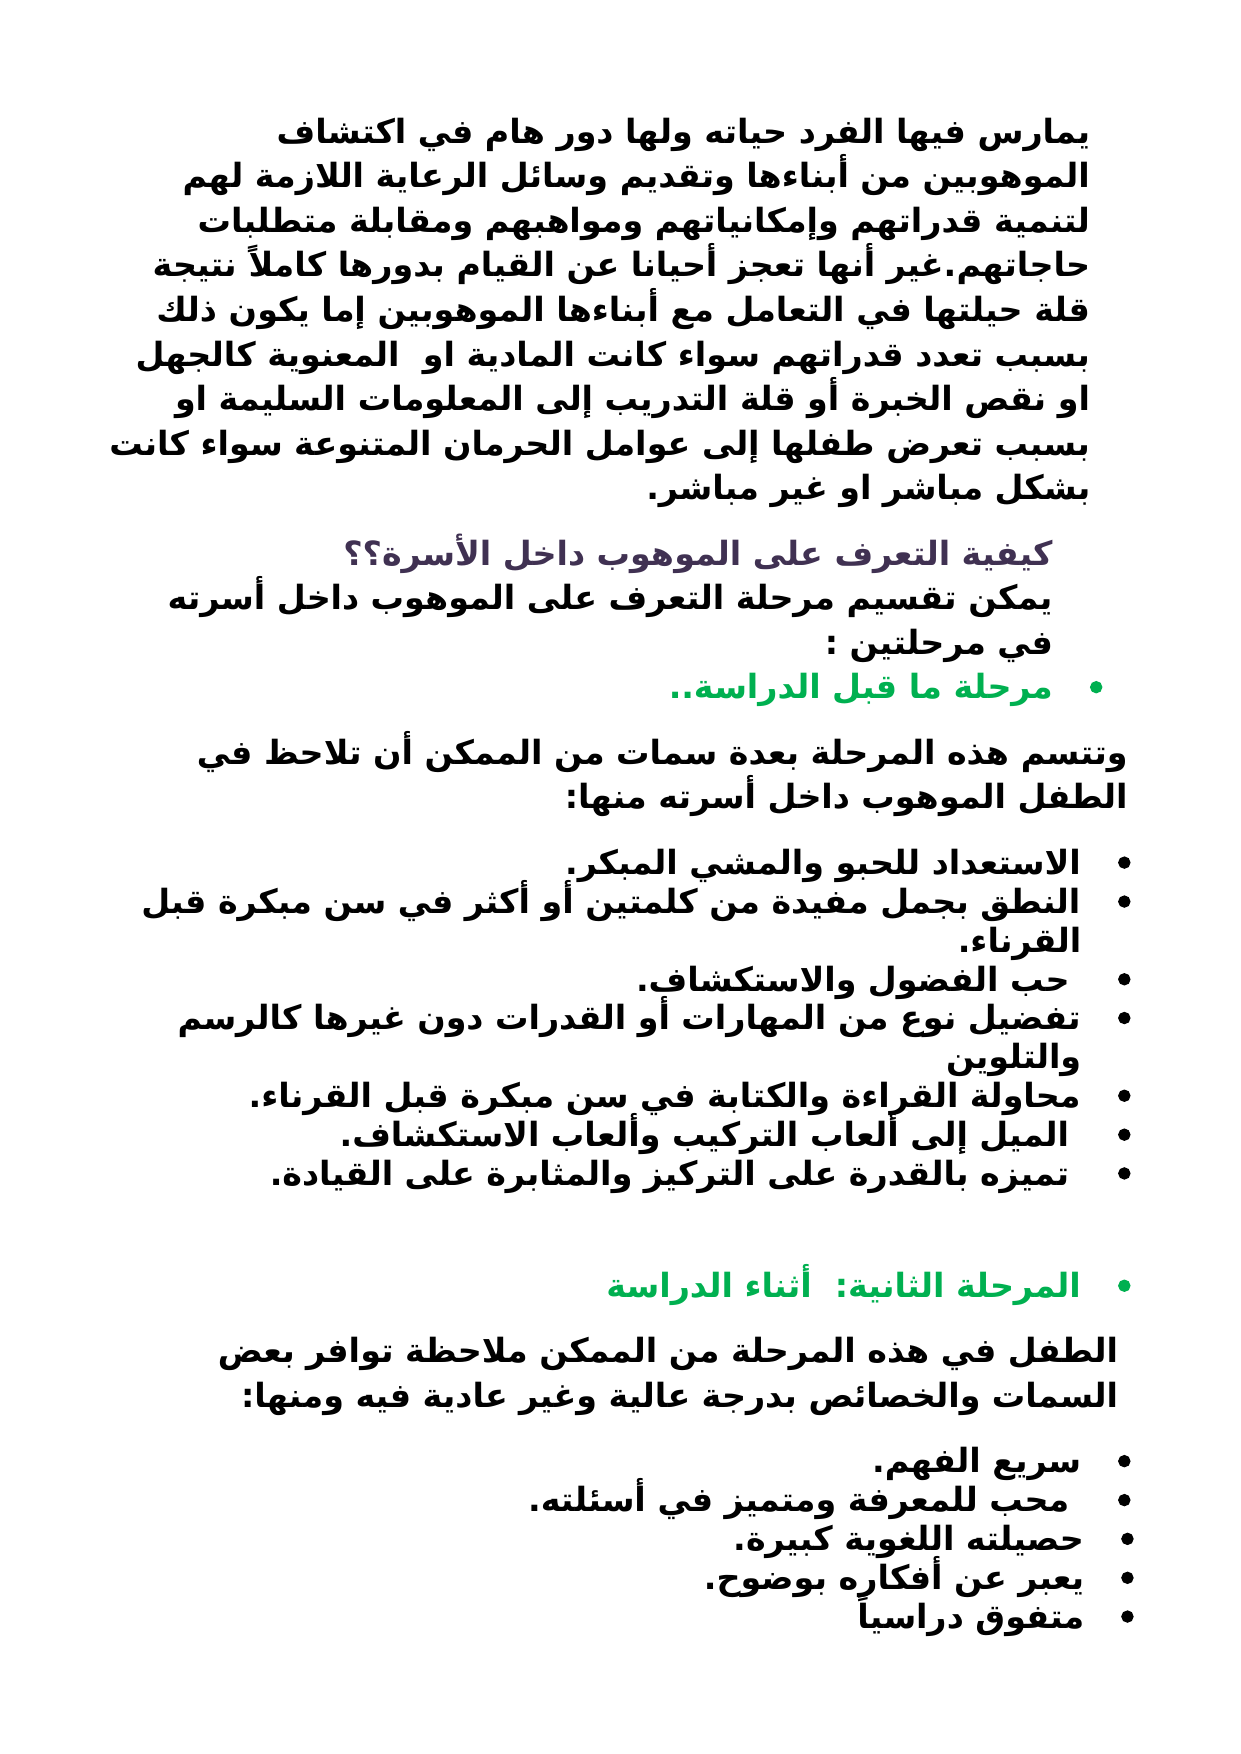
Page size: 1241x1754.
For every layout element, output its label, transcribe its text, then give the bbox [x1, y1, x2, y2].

list النطق بجمل مفيدة من كلمتين أو أكثر في سن مبكرة قبل القرناء. [103, 882, 1119, 960]
list كيفية التعرف على الموهوب داخل الأسرة؟؟ [103, 534, 1053, 573]
list محاولة القراءة والكتابة في سن مبكرة قبل القرناء. [103, 1077, 1119, 1115]
list حصيلته اللغوية كبيرة. [103, 1520, 1122, 1558]
list الاستعداد للحبو والمشي المبكر. [103, 843, 1119, 882]
list يعبر عن أفكاره بوضوح. [103, 1558, 1122, 1597]
list حب الفضول والاستكشاف. [103, 960, 1119, 999]
text الطفل في هذه المرحلة من الممكن ملاحظة توافر بعض السمات والخصائص بدرجة عالية وغير عادية فيه ومنها: [103, 1332, 1119, 1415]
list الميل إلى ألعاب التركيب وألعاب الاستكشاف. [103, 1115, 1119, 1154]
list مرحلة ما قبل الدراسة.. [103, 668, 1091, 707]
list متفوق دراسياً [103, 1597, 1122, 1636]
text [103, 112, 1091, 508]
text وتتسم هذه المرحلة بعدة سمات من الممكن أن تلاحظ في الطفل الموهوب داخل أسرته منها: [103, 733, 1128, 817]
list سريع الفهم. [103, 1442, 1119, 1481]
list يمكن تقسيم مرحلة التعرف على الموهوب داخل أسرته في مرحلتين : [103, 579, 1053, 662]
list تفضيل نوع من المهارات أو القدرات دون غيرها كالرسم والتلوين [103, 999, 1119, 1077]
list محب للمعرفة ومتميز في أسئلته. [103, 1481, 1119, 1520]
list المرحلة الثانية: أثناء الدراسة [103, 1267, 1119, 1305]
list تميزه بالقدرة على التركيز والمثابرة على القيادة. [103, 1154, 1119, 1193]
